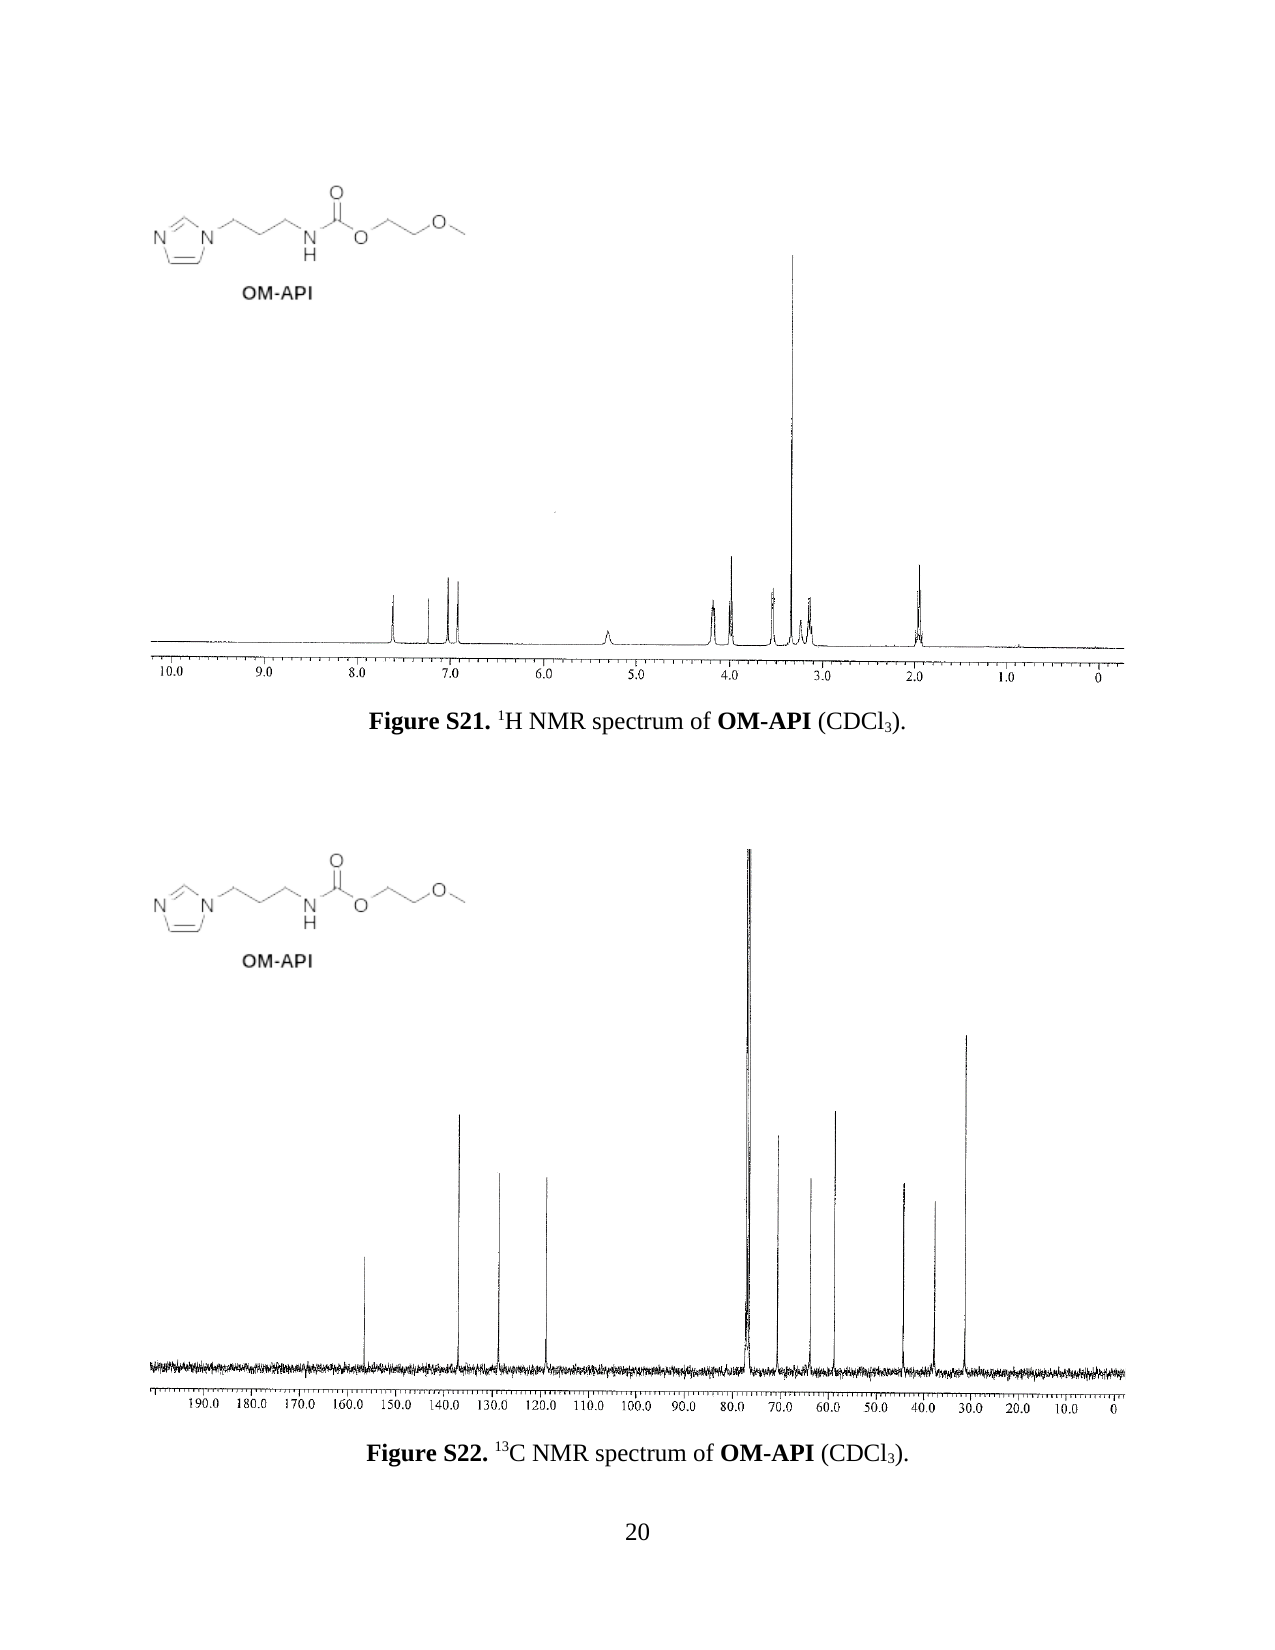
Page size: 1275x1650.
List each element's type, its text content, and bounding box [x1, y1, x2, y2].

picture [150, 849, 1125, 1420]
picture [150, 150, 1125, 688]
text Figure S21. 1H NMR spectrum of OM-API (CDCl3). [150, 706, 1125, 735]
text Figure S22. 13C NMR spectrum of OM-API (CDCl3). [150, 1438, 1125, 1467]
